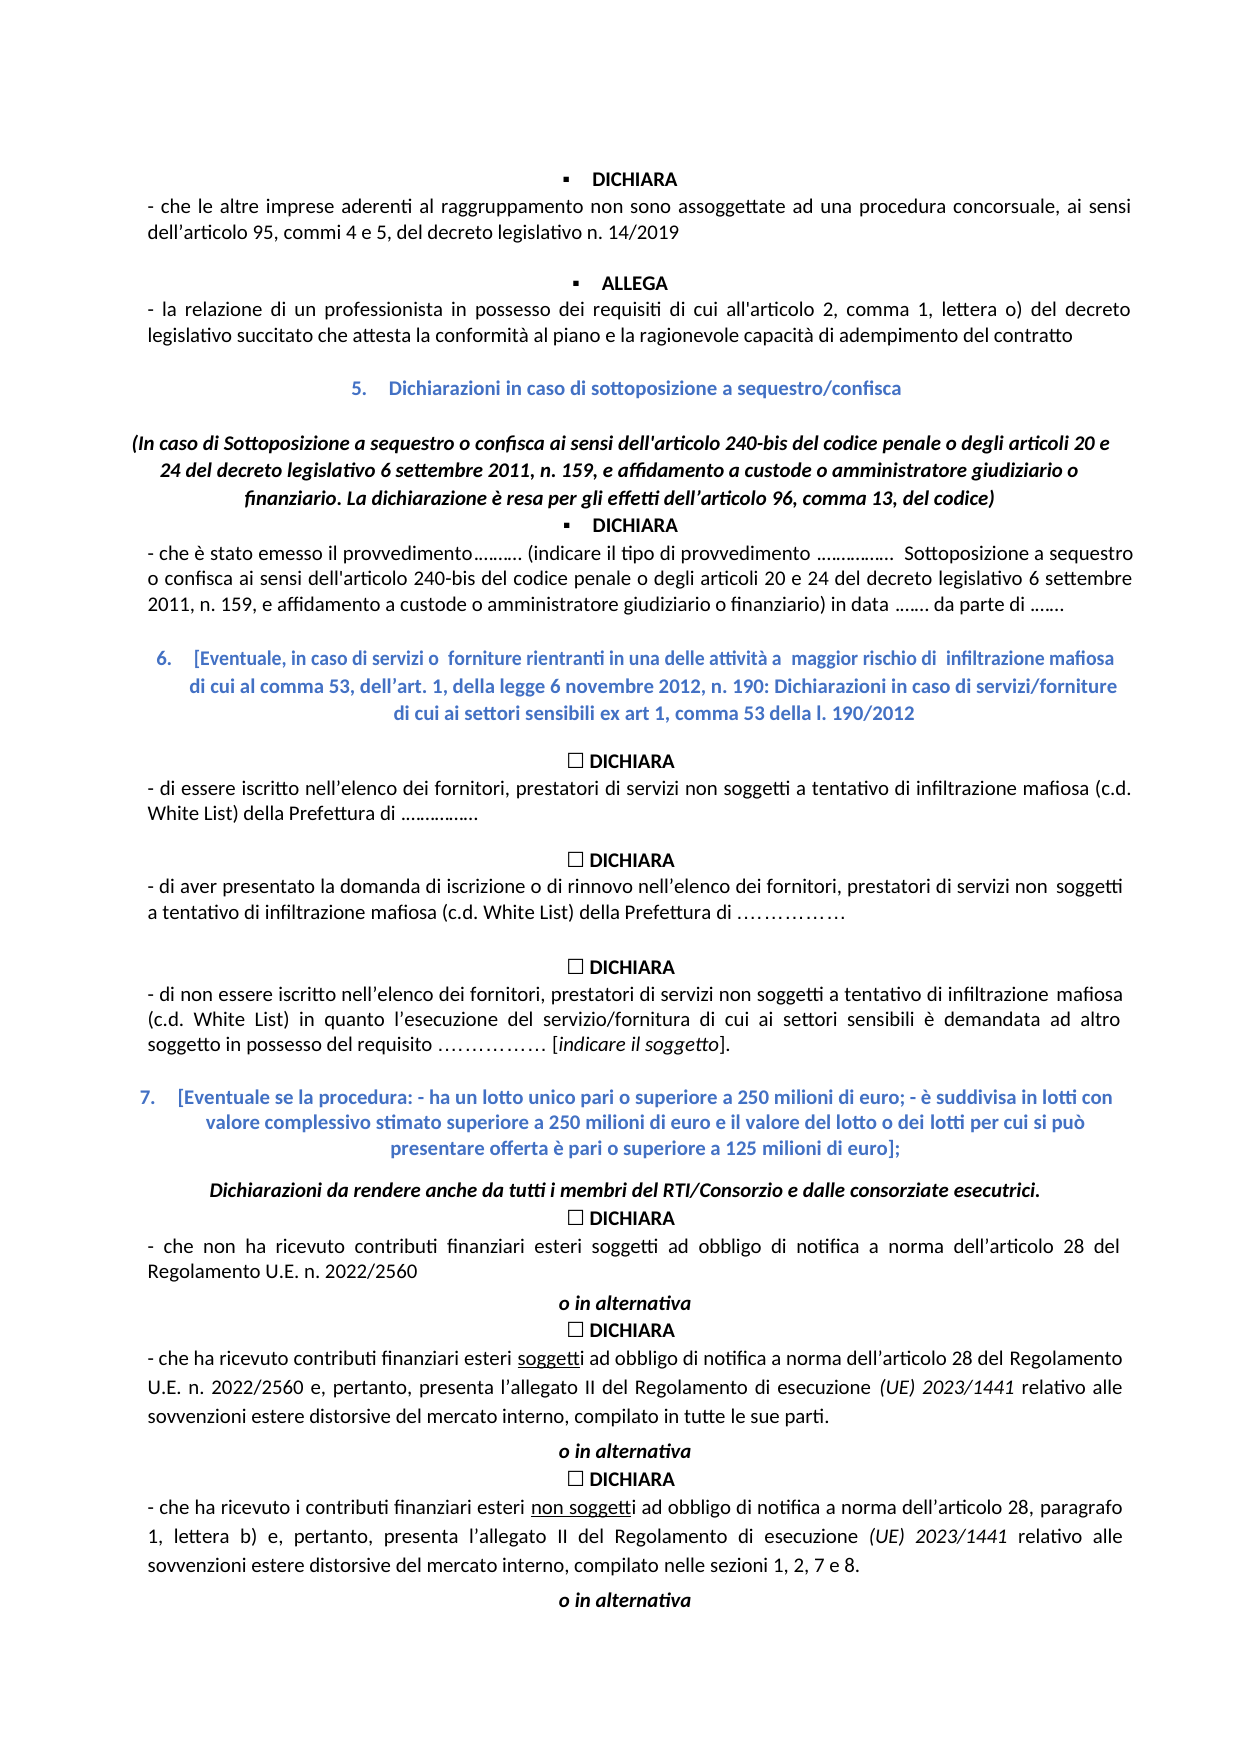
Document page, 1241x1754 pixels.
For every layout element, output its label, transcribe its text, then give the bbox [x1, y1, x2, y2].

list - di non essere iscritto nell’elenco dei fornitori, prestatori di servizi non soggetti a tentativo di infiltrazione mafiosa (c.d. White List) in quanto l’esecuzione del servizio/fornitura di cui ai settori sensibili è demandata ad altro soggetto in possesso del requisito [indicare il soggetto]. [147, 981, 1123, 1057]
subtitle o in alternativa [118, 1439, 1134, 1464]
subtitle Dichiarazioni da rendere anche da tutti i membri del RTI/Consorzio e dalle consorziate esecutrici. [118, 1177, 1134, 1203]
list - che le altre imprese aderenti al raggruppamento non sono assoggettate ad una procedura concorsuale, ai sensi dell’articolo 95, commi 4 e 5, del decreto legislativo n. 14/2019 [147, 193, 1134, 244]
list - che ha ricevuto contributi finanziari esteri soggetti ad obbligo di notifica a norma dell’articolo 28 del Regolamento U.E. n. 2022/2560 e, pertanto, presenta l’allegato II del Regolamento di esecuzione (UE) 2023/1441 relativo alle sovvenzioni estere distorsive del mercato interno, compilato in tutte le sue parti. [147, 1345, 1123, 1429]
subtitle [Eventuale, in caso di servizi o forniture rientranti in una delle attività a maggior rischio di infiltrazione mafiosa di cui al comma 53, dell’art. 1, della legge 6 novembre 2012, n. 190: Dichiarazioni in caso di servizi/forniture di cui ai settori sensibili ex art 1, comma 53 della l. 190/2012 [147, 646, 1123, 726]
subtitle Dichiarazioni in caso di sottoposizione a sequestro/confisca [119, 375, 1134, 401]
text DICHIARA [118, 845, 1123, 874]
text (In caso di Sottoposizione a sequestro o confisca ai sensi dell'articolo 240-bis del codice penale o degli articoli 20 e 24 del decreto legislativo 6 settembre 2011, n. 159, e affidamento a custode o amministratore giudiziario o finanziario. La dichiarazione è resa per gli effetti dell’articolo 96, comma 13, del codice) [118, 430, 1123, 511]
subtitle o in alternativa [118, 1290, 1134, 1315]
text DICHIARA [118, 746, 1123, 775]
list - di aver presentato la domanda di iscrizione o di rinnovo nell’elenco dei fornitori, prestatori di servizi non soggetti a tentativo di infiltrazione mafiosa (c.d. White List) della Prefettura di [147, 874, 1123, 924]
list - di essere iscritto nell’elenco dei fornitori, prestatori di servizi non soggetti a tentativo di infiltrazione mafiosa (c.d. White List) della Prefettura di [147, 775, 1134, 826]
text DICHIARA [118, 1464, 1123, 1492]
text DICHIARA [118, 1203, 1123, 1231]
list - che è stato emesso il provvedimento (indicare il tipo di provvedimento Sottoposizione a sequestro o confisca ai sensi dell'articolo 240-bis del codice penale o degli articoli 20 e 24 del decreto legislativo 6 settembre 2011, n. 159, e affidamento a custode o amministratore giudiziario o finanziario) in data da parte di [147, 540, 1134, 616]
list DICHIARA [118, 512, 1123, 538]
text DICHIARA [118, 952, 1123, 981]
subtitle o in alternativa [118, 1588, 1134, 1613]
list - che non ha ricevuto contributi finanziari esteri soggetti ad obbligo di notifica a norma dell’articolo 28 del Regolamento U.E. n. 2022/2560 [147, 1233, 1123, 1284]
list ALLEGA [118, 270, 1123, 295]
subtitle [Eventuale se la procedura: - ha un lotto unico pari o superiore a 250 milioni di euro; - è suddivisa in lotti con valore complessivo stimato superiore a 250 milioni di euro e il valore del lotto o dei lotti per cui si può presentare offerta è pari o superiore a 125 milioni di euro]; [119, 1084, 1134, 1160]
text DICHIARA [118, 1315, 1123, 1343]
list DICHIARA [118, 167, 1123, 192]
list - la relazione di un professionista in possesso dei requisiti di cui all'articolo 2, comma 1, lettera o) del decreto legislativo succitato che attesta la conformità al piano e la ragionevole capacità di adempimento del contratto [147, 297, 1134, 347]
list - che ha ricevuto i contributi finanziari esteri non soggetti ad obbligo di notifica a norma dell’articolo 28, paragrafo 1, lettera b) e, pertanto, presenta l’allegato II del Regolamento di esecuzione (UE) 2023/1441 relativo alle sovvenzioni estere distorsive del mercato interno, compilato nelle sezioni 1, 2, 7 e 8. [147, 1494, 1123, 1578]
